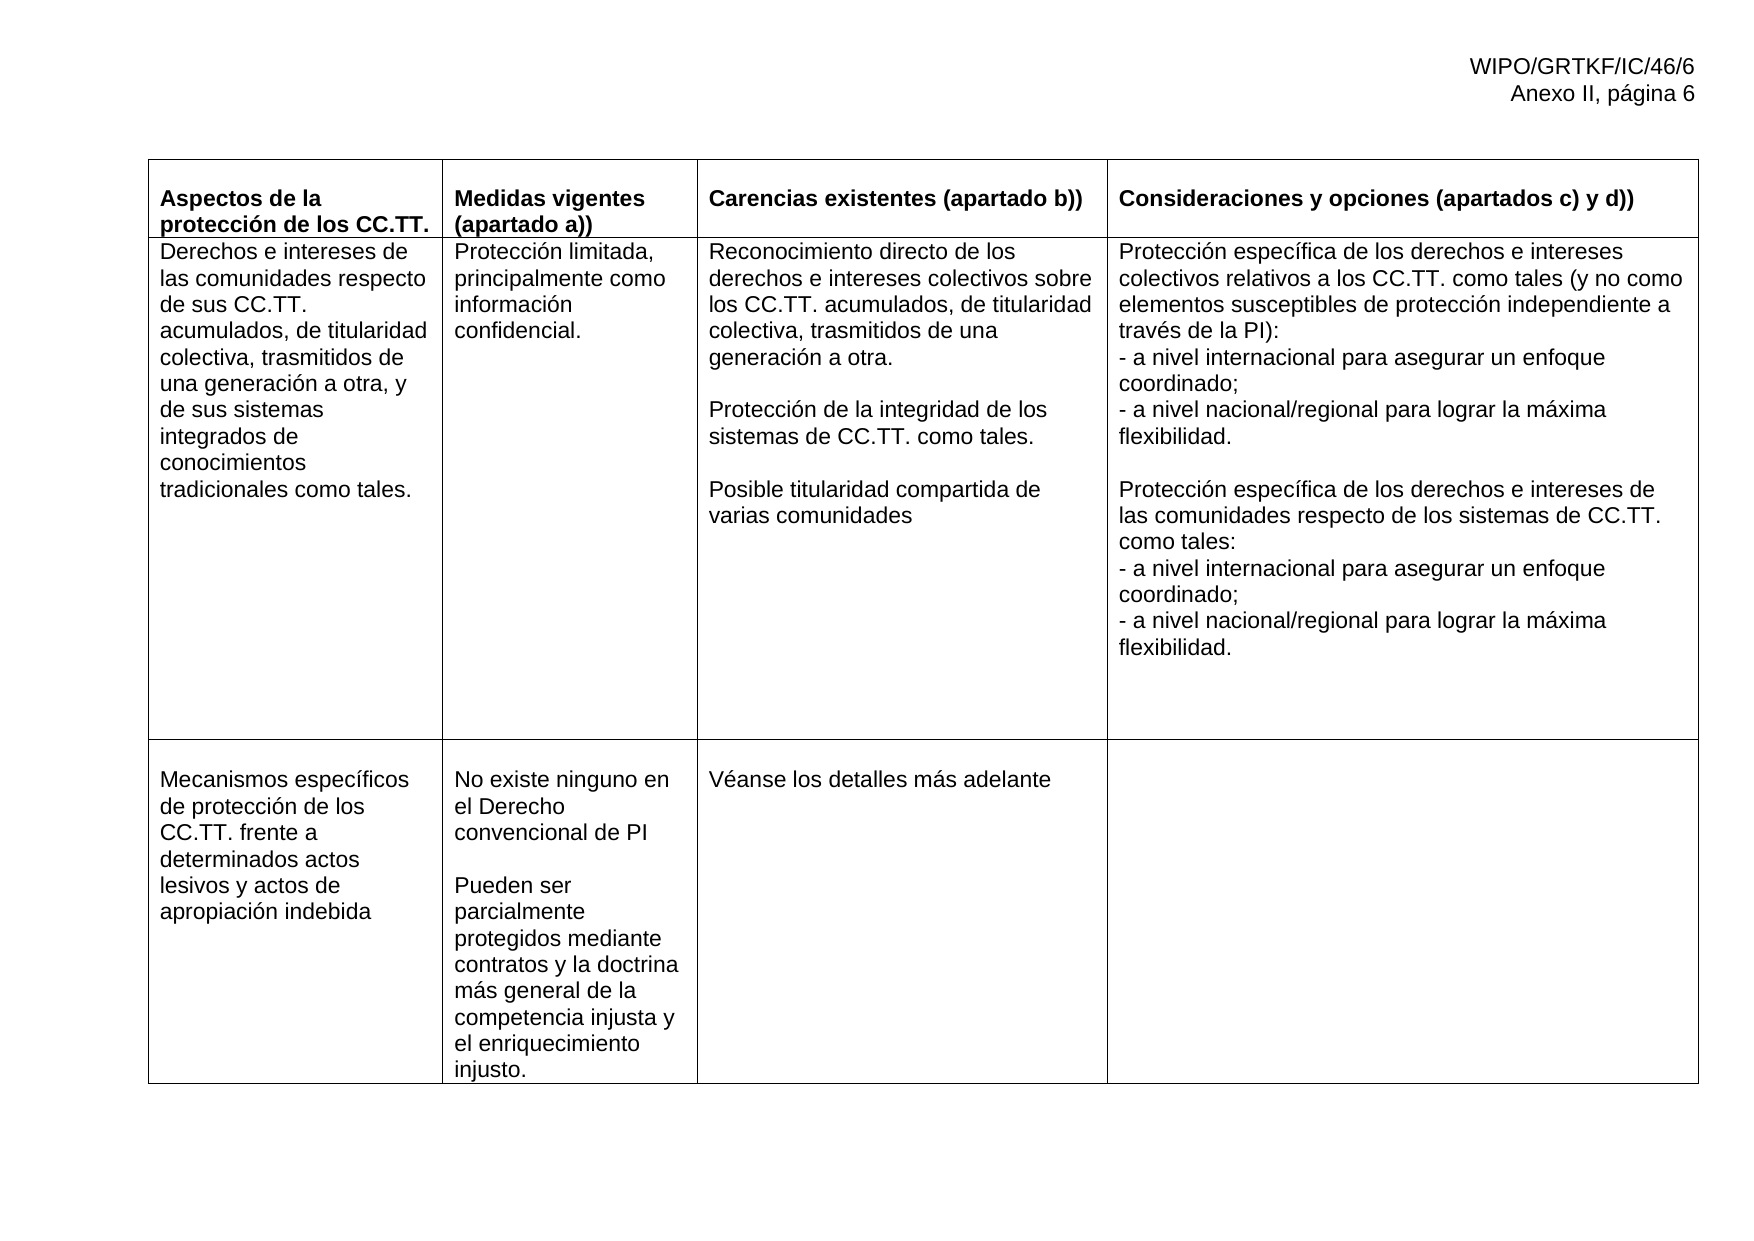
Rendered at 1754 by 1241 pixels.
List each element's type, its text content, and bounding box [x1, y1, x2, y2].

table_header Aspectos de la protección de los CC.TT. [149, 160, 442, 237]
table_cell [443, 740, 697, 1083]
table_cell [149, 238, 442, 739]
table_header Carencias existentes (apartado b)) [698, 160, 1107, 237]
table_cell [1108, 238, 1698, 739]
table_header Medidas vigentes (apartado a)) [443, 160, 697, 237]
table_cell Véanse los detalles más adelante [698, 740, 1107, 1083]
table_cell [1108, 740, 1698, 1083]
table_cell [443, 238, 697, 739]
table_header Consideraciones y opciones (apartados c) y d)) [1108, 160, 1698, 237]
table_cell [698, 238, 1107, 739]
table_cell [149, 740, 442, 1083]
